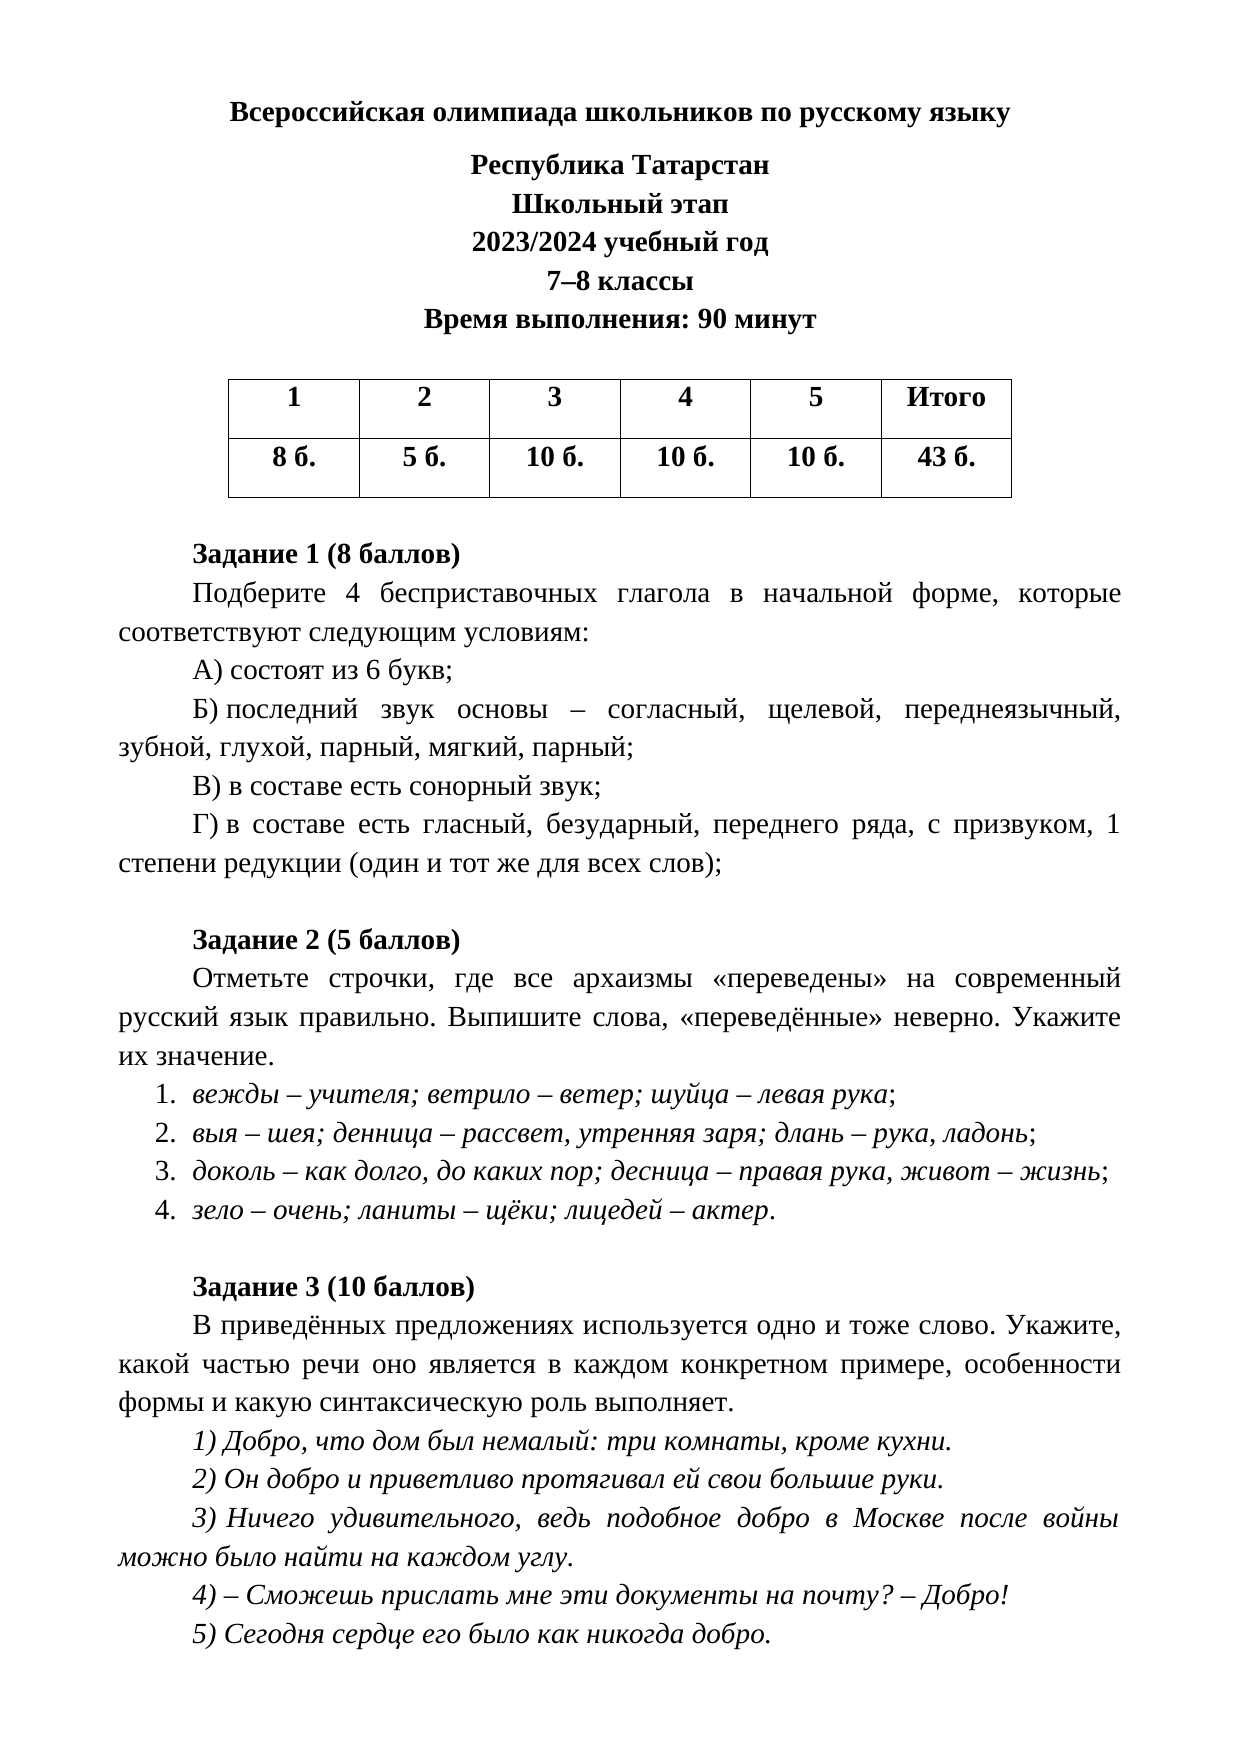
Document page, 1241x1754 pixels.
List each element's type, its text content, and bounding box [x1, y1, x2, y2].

text 5) Сегодня сердце его было как никогда добро. [118, 1616, 1122, 1649]
table_header 4 [621, 380, 750, 438]
table_header 2 [360, 380, 489, 438]
list выя – шея; денница – рассвет, утренняя заря; длань – рука, ладонь; [154, 1115, 1122, 1148]
table_cell 10 б. [490, 439, 620, 497]
table_cell 10 б. [621, 439, 750, 497]
text 3) Ничего удивительного, ведь подобное добро в Москве после войны можно было найти на каждом углу. [118, 1500, 1122, 1572]
table_header 1 [229, 380, 359, 438]
table_header Итого [882, 380, 1011, 438]
table_cell 5 б. [360, 439, 489, 497]
text 2023/2024 учебный год [118, 224, 1122, 258]
text Б) последний звук основы – согласный, щелевой, переднеязычный, зубной, глухой, парный, мягкий, парный; [118, 691, 1122, 763]
text Школьный этап [118, 186, 1122, 219]
text Задание 2 (5 баллов) [118, 922, 1122, 956]
text Г) в составе есть гласный, безударный, переднего ряда, с призвуком, 1 степени редукции (один и тот же для всех слов); [118, 806, 1122, 878]
text А) состоят из 6 букв; [118, 652, 1122, 686]
table_cell 8 б. [229, 439, 359, 497]
table_cell 43 б. [882, 439, 1011, 497]
table_header 5 [751, 380, 881, 438]
text В) в составе есть сонорный звук; [118, 768, 1122, 801]
text 4) – Сможешь прислать мне эти документы на почту? – Добро! [118, 1577, 1122, 1611]
text Всероссийская олимпиада школьников по русскому языку [118, 94, 1122, 128]
text Подберите 4 бесприставочных глагола в начальной форме, которые соответствуют следующим условиям: [118, 575, 1122, 647]
list зело – очень; ланиты – щёки; лицедей – актер. [154, 1192, 1122, 1225]
table_header 3 [490, 380, 620, 438]
text 2) Он добро и приветливо протягивал ей свои большие руки. [118, 1462, 1122, 1495]
text Задание 3 (10 баллов) [118, 1269, 1122, 1302]
list вежды – учителя; ветрило – ветер; шуйца – левая рука; [154, 1076, 1122, 1110]
text 7–8 классы [118, 263, 1122, 296]
text 1) Добро, что дом был немалый: три комнаты, кроме кухни. [118, 1423, 1122, 1457]
text Отметьте строчки, где все архаизмы «переведены» на современный русский язык правильно. Выпишите слова, «переведённые» неверно. Укажите их значение. [118, 961, 1122, 1071]
table_cell 10 б. [751, 439, 881, 497]
text Республика Татарстан [118, 147, 1122, 181]
text Задание 1 (8 баллов) [118, 537, 1122, 570]
list доколь – как долго, до каких пор; десница – правая рука, живот – жизнь; [154, 1153, 1122, 1187]
text Время выполнения: 90 минут [118, 301, 1122, 335]
text В приведённых предложениях используется одно и тоже слово. Укажите, какой частью речи оно является в каждом конкретном примере, особенности формы и какую синтаксическую роль выполняет. [118, 1307, 1122, 1418]
